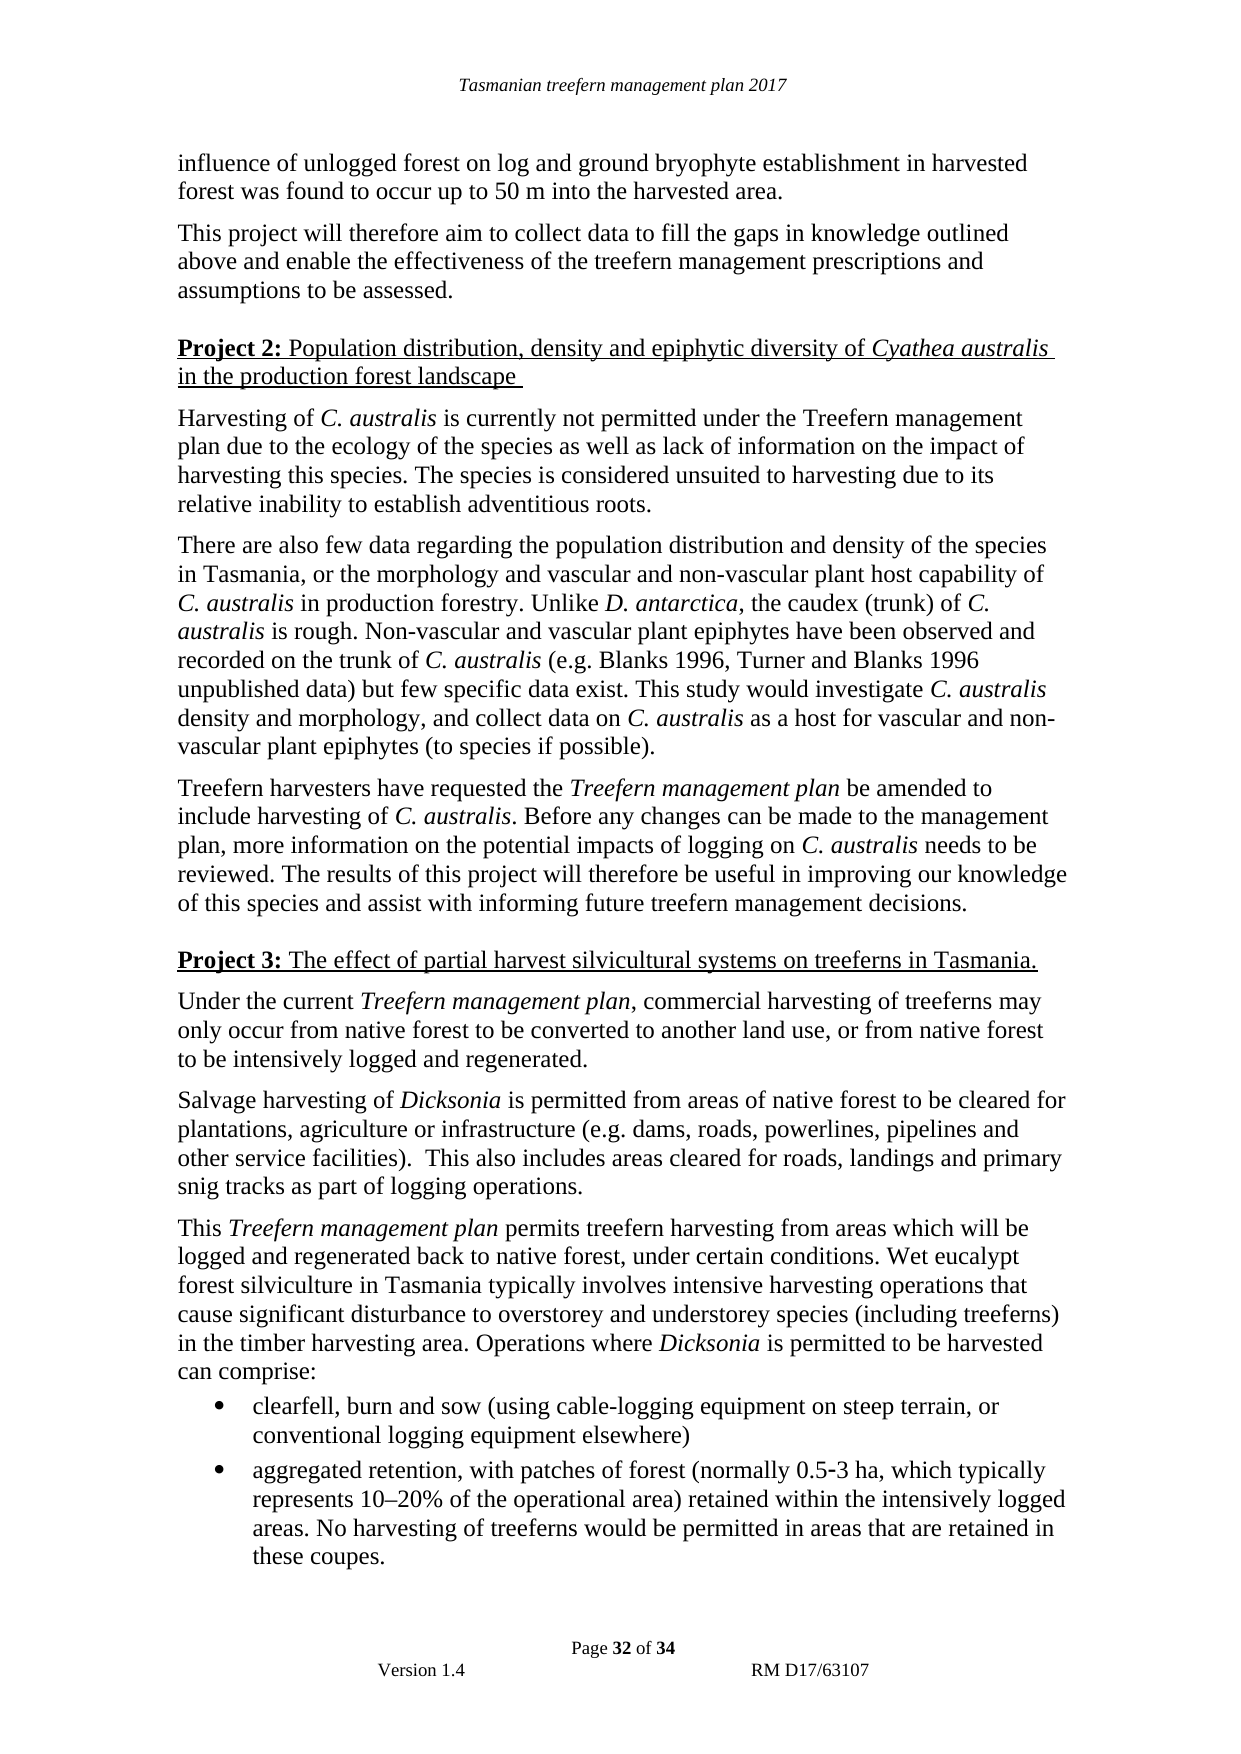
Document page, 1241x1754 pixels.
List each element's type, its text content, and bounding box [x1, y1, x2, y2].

text There are also few data regarding the population distribution and density of the species in Tasmania, or the morphology and vascular and non-vascular plant host capability of C. australis in production forestry. Unlike D. antarctica, the caudex (trunk) of C. australis is rough. Non-vascular and vascular plant epiphytes have been observed and recorded on the trunk of C. australis (e.g. Blanks 1996, Turner and Blanks 1996 unpublished data) but few specific data exist. This study would investigate C. australis density and morphology, and collect data on C. australis as a host for vascular and non-vascular plant epiphytes (to species if possible). [177, 530, 1069, 760]
list clearfell, burn and sow (using cable-logging equipment on steep terrain, or conventional logging equipment elsewhere) [215, 1391, 1069, 1449]
text Project 3: The effect of partial harvest silvicultural systems on treeferns in Tasmania. [177, 945, 1069, 974]
text This Treefern management plan permits treefern harvesting from areas which will be logged and regenerated back to native forest, under certain conditions. Wet eucalypt forest silviculture in Tasmania typically involves intensive harvesting operations that cause significant disturbance to overstorey and understorey species (including treeferns) in the timber harvesting area. Operations where Dicksonia is permitted to be harvested can comprise: [177, 1213, 1069, 1385]
text Project 2: Population distribution, density and epiphytic diversity of Cyathea australis in the production forest landscape [177, 333, 1069, 390]
text Harvesting of C. australis is currently not permitted under the Treefern management plan due to the ecology of the species as well as lack of information on the impact of harvesting this species. The species is considered unsuited to harvesting due to its relative inability to establish adventitious roots. [177, 403, 1069, 518]
list aggregated retention, with patches of forest (normally 0.53 ha, which typically represents 10–20% of the operational area) retained within the intensively logged areas. No harvesting of treeferns would be permitted in areas that are retained in these coupes. [215, 1455, 1069, 1570]
text Treefern harvesters have requested the Treefern management plan be amended to include harvesting of C. australis. Before any changes can be made to the management plan, more information on the potential impacts of logging on C. australis needs to be reviewed. The results of this project will therefore be useful in improving our knowledge of this species and assist with informing future treefern management decisions. [177, 773, 1069, 916]
text Salvage harvesting of Dicksonia is permitted from areas of native forest to be cleared for plantations, agriculture or infrastructure (e.g. dams, roads, powerlines, pipelines and other service facilities). This also includes areas cleared for roads, landings and primary snig tracks as part of logging operations. [177, 1085, 1069, 1200]
text Under the current Treefern management plan, commercial harvesting of treeferns may only occur from native forest to be converted to another land use, or from native forest to be intensively logged and regenerated. [177, 986, 1069, 1073]
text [177, 148, 1069, 205]
text This project will therefore aim to collect data to fill the gaps in knowledge outlined above and enable the effectiveness of the treefern management prescriptions and assumptions to be assessed. [177, 218, 1069, 304]
